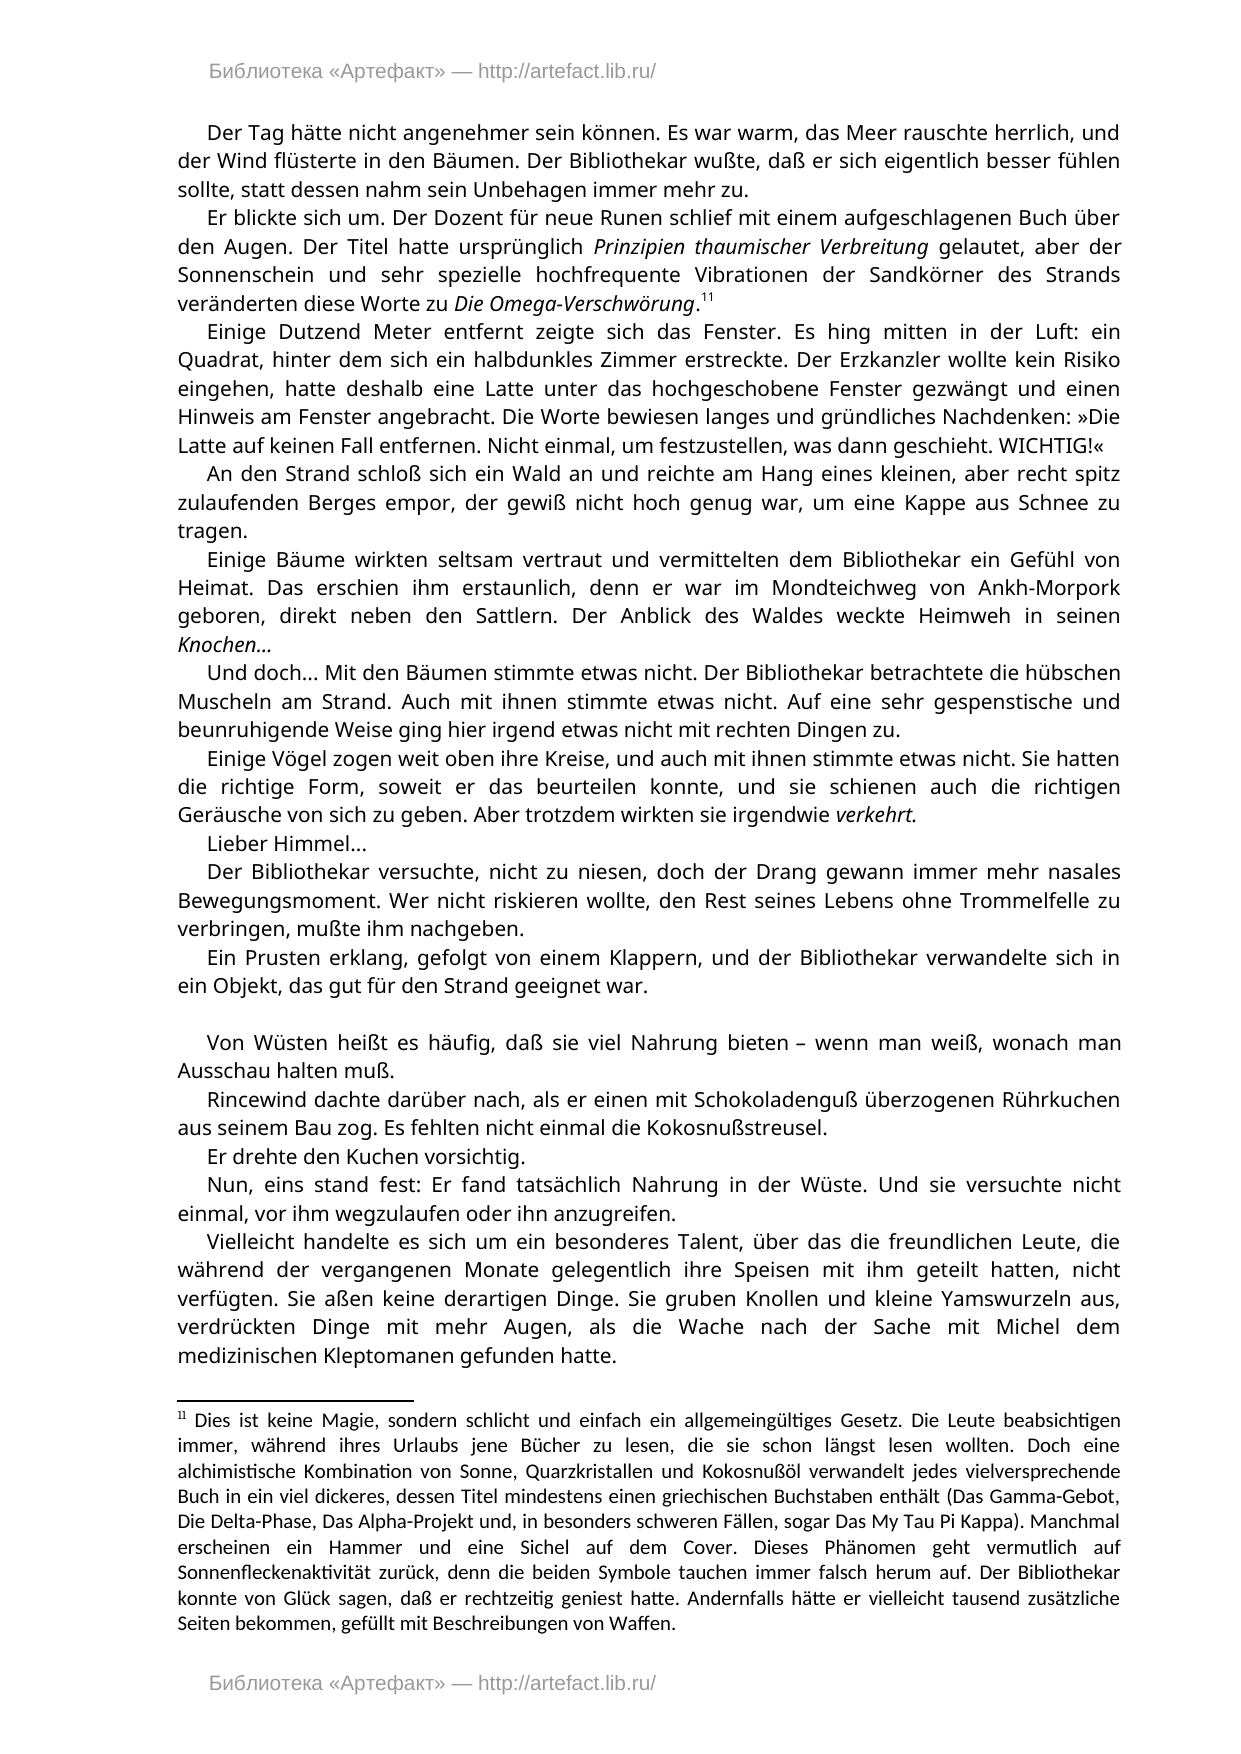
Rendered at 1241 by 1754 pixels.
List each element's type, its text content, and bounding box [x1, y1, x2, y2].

text Nun, eins stand fest: Er fand tatsächlich Nahrung in der Wüste. Und sie versuchte nicht einmal, vor ihm wegzulaufen oder ihn anzugreifen. [177, 1170, 1122, 1227]
text Ein Prusten erklang, gefolgt von einem Klappern, und der Bibliothekar verwandelte sich in ein Objekt, das gut für den Strand geeignet war. [177, 943, 1122, 1000]
text Er blickte sich um. Der Dozent für neue Runen schlief mit einem aufgeschlagenen Buch über den Augen. Der Titel hatte ursprünglich Prinzipien thaumischer Verbreitung gelautet, aber der Sonnenschein und sehr spezielle hochfrequente Vibrationen der Sandkörner des Strands veränderten diese Worte zu Die Omega-Verschwörung. [177, 203, 1122, 317]
text Rincewind dachte darüber nach, als er einen mit Schokoladenguß überzogenen Rührkuchen aus seinem Bau zog. Es fehlten nicht einmal die Kokosnußstreusel. [177, 1085, 1122, 1142]
text Lieber Himmel... [177, 829, 1122, 857]
text An den Strand schloß sich ein Wald an und reichte am Hang eines kleinen, aber recht spitz zulaufenden Berges empor, der gewiß nicht hoch genug war, um eine Kappe aus Schnee zu tragen. [177, 459, 1122, 545]
text Einige Dutzend Meter entfernt zeigte sich das Fenster. Es hing mitten in der Luft: ein Quadrat, hinter dem sich ein halbdunkles Zimmer erstreckte. Der Erzkanzler wollte kein Risiko eingehen, hatte deshalb eine Latte unter das hochgeschobene Fenster gezwängt und einen Hinweis am Fenster angebracht. Die Worte bewiesen langes und gründliches Nachdenken: »Die Latte auf keinen Fall entfernen. Nicht einmal, um festzustellen, was dann geschieht. WICHTIG!« [177, 317, 1122, 459]
text Einige Vögel zogen weit oben ihre Kreise, und auch mit ihnen stimmte etwas nicht. Sie hatten die richtige Form, soweit er das beurteilen konnte, und sie schienen auch die richtigen Geräusche von sich zu geben. Aber trotzdem wirkten sie irgendwie verkehrt. [177, 744, 1122, 829]
text Der Tag hätte nicht angenehmer sein können. Es war warm, das Meer rauschte herrlich, und der Wind flüsterte in den Bäumen. Der Bibliothekar wußte, daß er sich eigentlich besser fühlen sollte, statt dessen nahm sein Unbehagen immer mehr zu. [177, 118, 1122, 203]
text Einige Bäume wirkten seltsam vertraut und vermittelten dem Bibliothekar ein Gefühl von Heimat. Das erschien ihm erstaunlich, denn er war im Mondteichweg von Ankh-Morpork geboren, direkt neben den Sattlern. Der Anblick des Waldes weckte Heimweh in seinen Knochen... [177, 545, 1122, 658]
text Er drehte den Kuchen vorsichtig. [177, 1142, 1122, 1170]
text Und doch... Mit den Bäumen stimmte etwas nicht. Der Bibliothekar betrachtete die hübschen Muscheln am Strand. Auch mit ihnen stimmte etwas nicht. Auf eine sehr gespenstische und beunruhigende Weise ging hier irgend etwas nicht mit rechten Dingen zu. [177, 658, 1122, 744]
text Vielleicht handelte es sich um ein besonderes Talent, über das die freundlichen Leute, die während der vergangenen Monate gelegentlich ihre Speisen mit ihm geteilt hatten, nicht verfügten. Sie aßen keine derartigen Dinge. Sie gruben Knollen und kleine Yamswurzeln aus, verdrückten Dinge mit mehr Augen, als die Wache nach der Sache mit Michel dem medizinischen Kleptomanen gefunden hatte. [177, 1227, 1122, 1369]
text Der Bibliothekar versuchte, nicht zu niesen, doch der Drang gewann immer mehr nasales Bewegungsmoment. Wer nicht riskieren wollte, den Rest seines Lebens ohne Trommelfelle zu verbringen, mußte ihm nachgeben. [177, 857, 1122, 943]
text Von Wüsten heißt es häufig, daß sie viel Nahrung bieten – wenn man weiß, wonach man Ausschau halten muß. [177, 1028, 1122, 1085]
